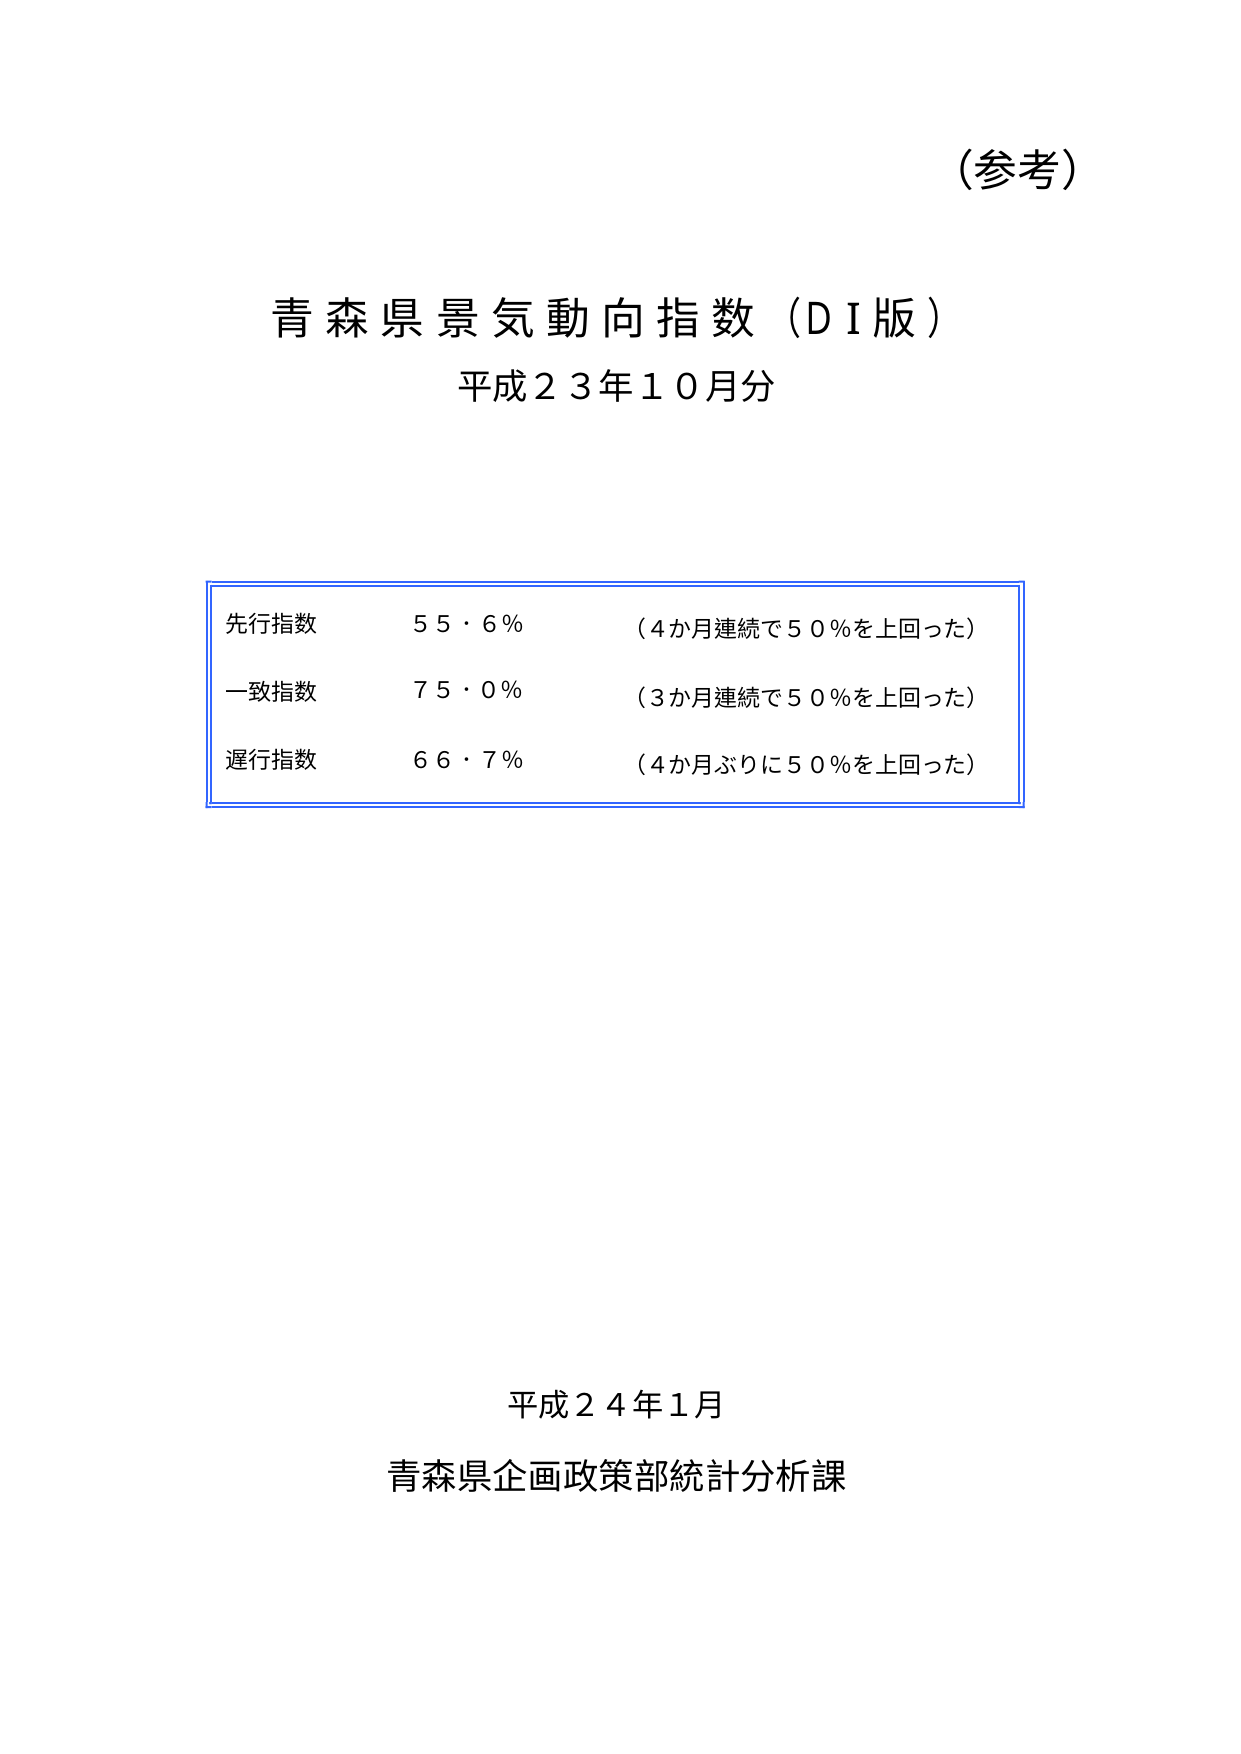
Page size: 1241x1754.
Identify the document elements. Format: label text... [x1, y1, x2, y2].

text 青森県企画政策部統計分析課 [123, 1451, 1109, 1499]
text 平成２４年１月 [123, 1383, 1109, 1426]
text （参考） [106, 139, 1105, 198]
text 青 森 県 景 気 動 向 指 数 （Ｄ I 版 ） [123, 287, 1109, 347]
text 平成２３年１０月分 [123, 361, 1109, 409]
